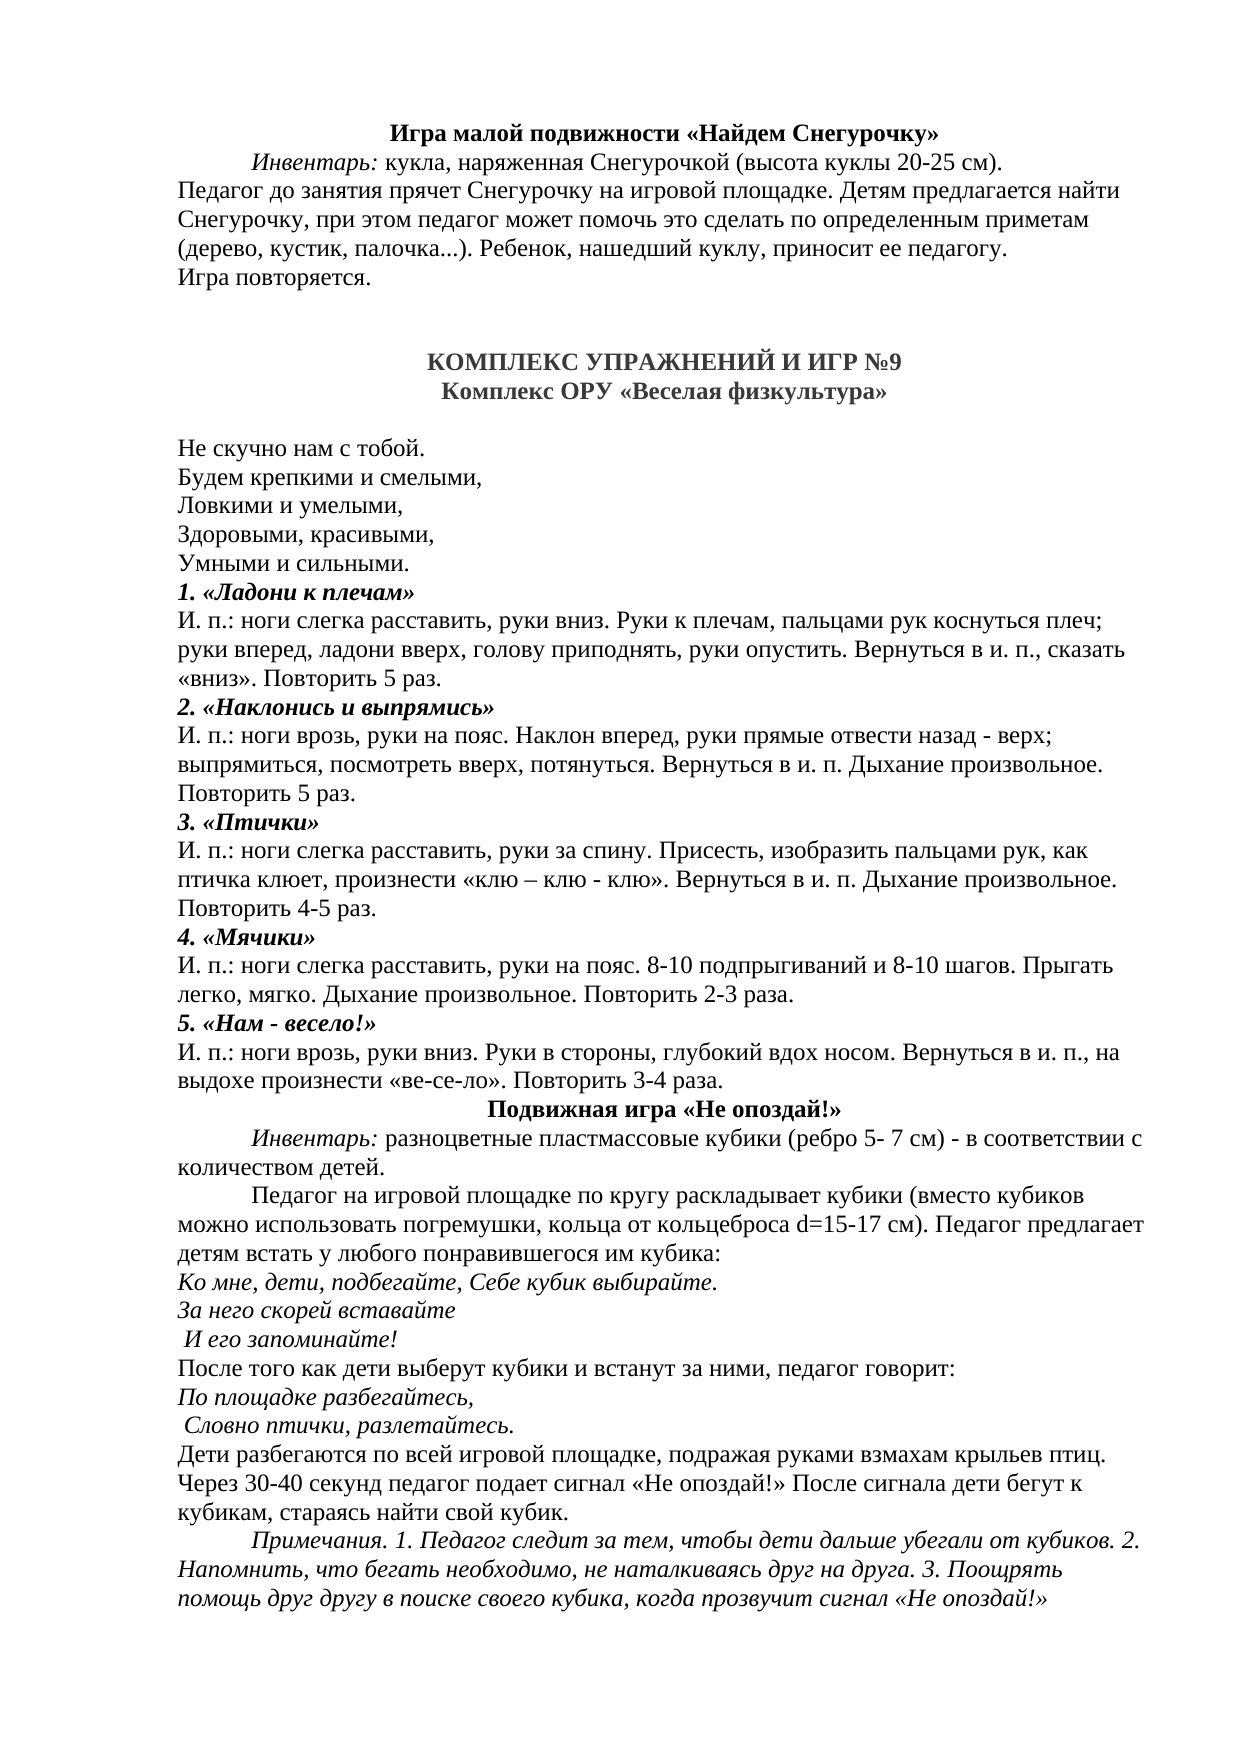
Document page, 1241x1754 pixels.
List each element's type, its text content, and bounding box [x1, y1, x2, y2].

text За него скорей вставайте [177, 1296, 1152, 1324]
text Здоровыми, красивыми, [177, 519, 1152, 548]
text Инвентарь: кукла, наряженная Снегурочкой (высота куклы 20-25 см). [177, 147, 1152, 176]
text И его запоминайте! [177, 1324, 1152, 1353]
text И. п.: ноги слегка расставить, руки вниз. Руки к плечам, пальцами рук коснуться плеч; руки вперед, ладони вверх, голову приподнять, руки опустить. Вернуться в и. п., сказать «вниз». Повторить 5 раз. [177, 606, 1152, 692]
text 2. «Наклонись и выпрямись» [177, 692, 1152, 721]
text Примечания. 1. Педагог следит за тем, чтобы дети дальше убегали от кубиков. 2. Напомнить, что бегать необходимо, не наталкиваясь друг на друга. 3. Поощрять помощь друг другу в поиске своего кубика, когда прозвучит сигнал «Не опоздай!» [177, 1526, 1152, 1612]
text И. п.: ноги врозь, руки на пояс. Наклон вперед, руки прямые отвести назад - верх; выпрямиться, посмотреть вверх, потянуться. Вернуться в и. п. Дыхание произвольное. Повторить 5 раз. [177, 721, 1152, 807]
text КОМПЛЕКС УПРАЖНЕНИЙ И ИГР №9 [177, 347, 1152, 376]
text И. п.: ноги врозь, руки вниз. Руки в стороны, глубокий вдох носом. Вернуться в и. п., на выдохе произнести «ве-се-ло». Повторить 3-4 раза. [177, 1037, 1152, 1094]
text 5. «Нам - весело!» [177, 1008, 1152, 1037]
text 1. «Ладони к плечам» [177, 577, 1152, 606]
text Умными и сильными. [177, 548, 1152, 577]
text Игра повторяется. [177, 262, 1152, 291]
text Дети разбегаются по всей игровой площадке, подражая руками взмахам крыльев птиц. Через 30-40 секунд педагог подает сигнал «Не опоздай!» После сигнала дети бегут к кубикам, стараясь найти свой кубик. [177, 1439, 1152, 1526]
text Педагог до занятия прячет Снегурочку на игровой площадке. Детям предлагается найти Снегурочку, при этом педагог может помочь это сделать по определенным приметам (дерево, кустик, палочка...). Ребенок, нашедший куклу, приносит ее педагогу. [177, 176, 1152, 262]
text Комплекс ОРУ «Веселая физкультура» [177, 376, 1152, 405]
text Ловкими и умелыми, [177, 491, 1152, 519]
text 4. «Мячики» [177, 922, 1152, 951]
text Инвентарь: разноцветные пластмассовые кубики (ребро 5- 7 см) - в соответствии с количеством детей. [177, 1123, 1152, 1181]
text Подвижная игра «Не опоздай!» [177, 1094, 1152, 1123]
text По площадке разбегайтесь, [177, 1382, 1152, 1411]
text Будем крепкими и смелыми, [177, 462, 1152, 491]
text И. п.: ноги слегка расставить, руки за спину. Присесть, изобразить пальцами рук, как птичка клюет, произнести «клю – клю - клю». Вернуться в и. п. Дыхание произвольное. Повторить 4-5 раз. [177, 836, 1152, 922]
text Ко мне, дети, подбегайте, Себе кубик выбирайте. [177, 1267, 1152, 1296]
text Игра малой подвижности «Найдем Снегурочку» [177, 118, 1152, 147]
text 3. «Птички» [177, 807, 1152, 836]
text Не скучно нам с тобой. [177, 433, 1152, 462]
text Словно птички, разлетайтесь. [177, 1411, 1152, 1439]
text Педагог на игровой площадке по кругу раскладывает кубики (вместо кубиков можно использовать погремушки, кольца от кольцеброса d=15-17 см). Педагог предлагает детям встать у любого понравившегося им кубика: [177, 1181, 1152, 1267]
text После того как дети выберут кубики и встанут за ними, педагог говорит: [177, 1353, 1152, 1382]
text И. п.: ноги слегка расставить, руки на пояс. 8-10 подпрыгиваний и 8-10 шагов. Прыгать легко, мягко. Дыхание произвольное. Повторить 2-3 раза. [177, 951, 1152, 1008]
